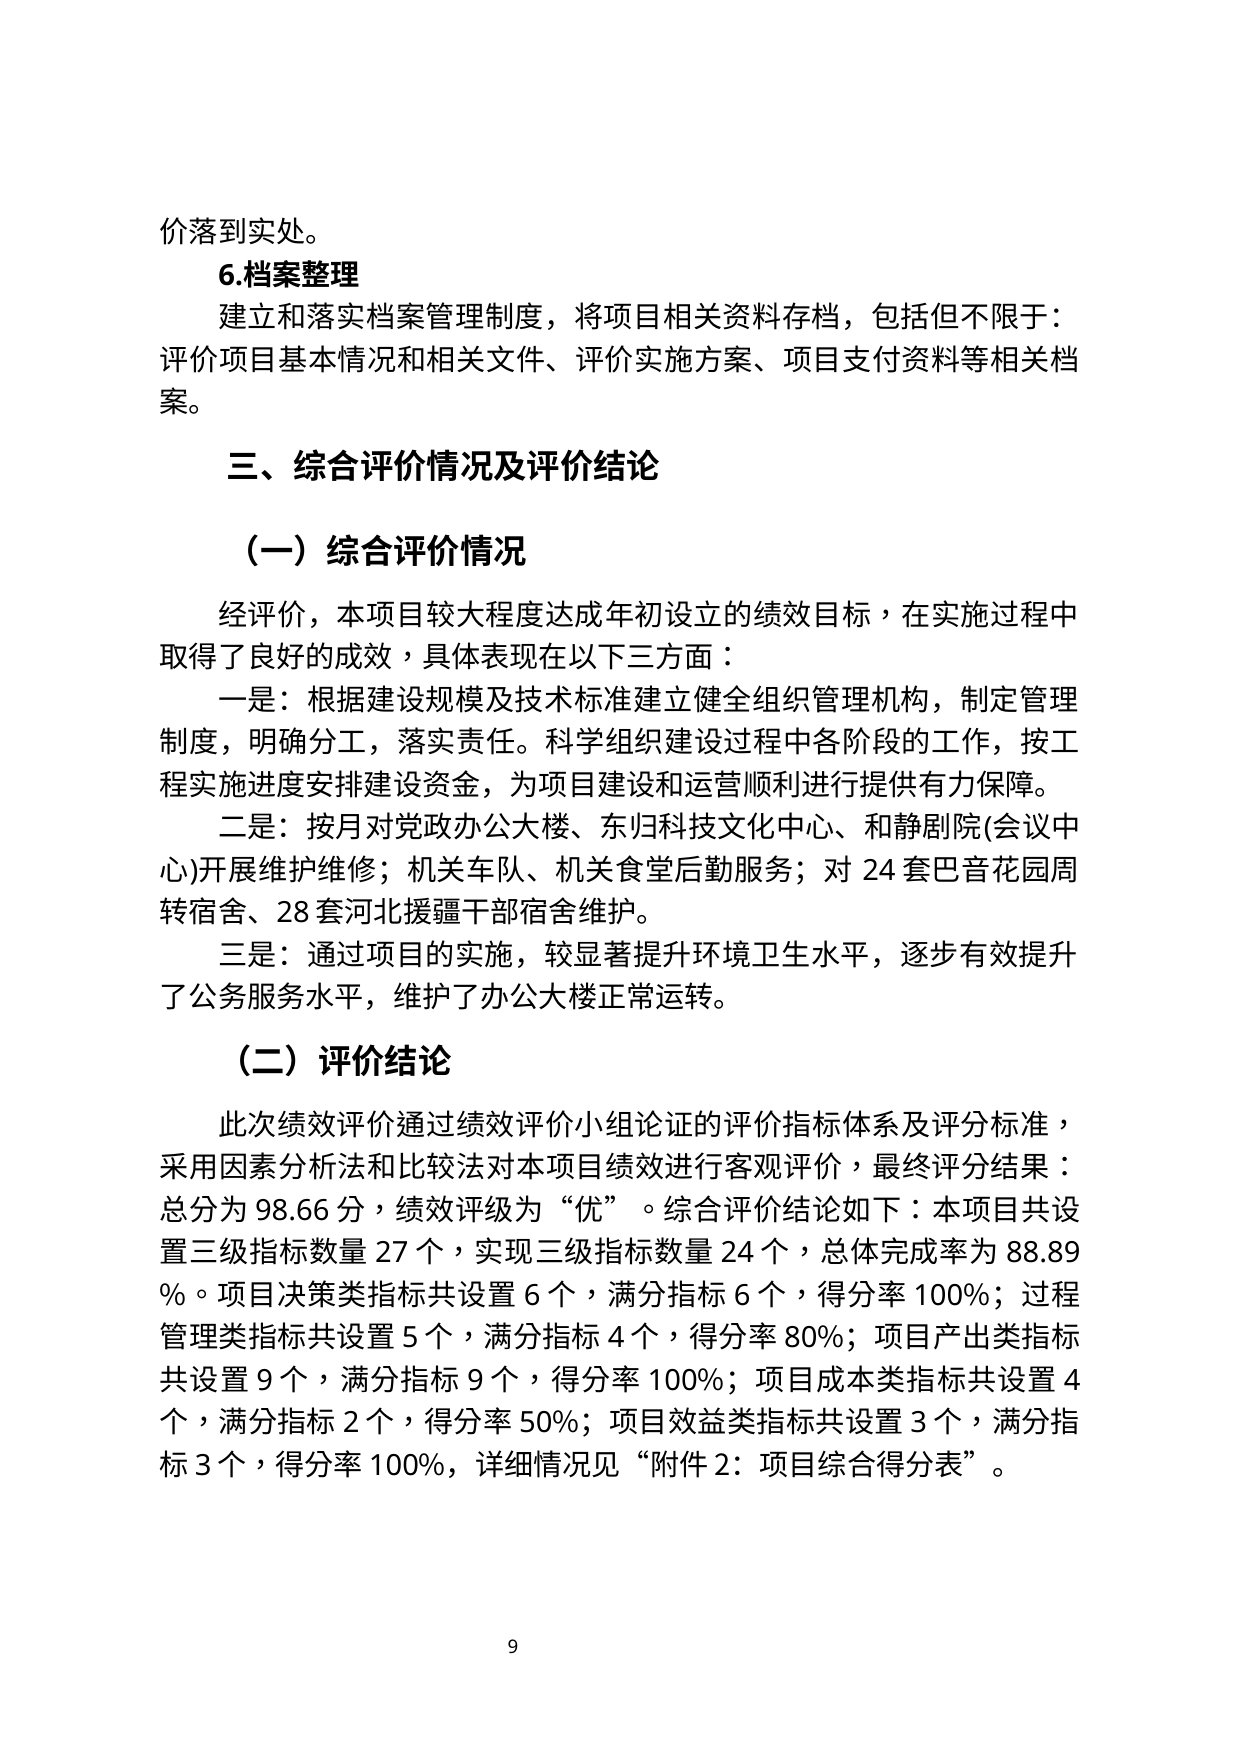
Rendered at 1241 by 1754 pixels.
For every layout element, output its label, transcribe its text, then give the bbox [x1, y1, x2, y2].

subtitle （一）综合评价情况 [159, 506, 1081, 591]
subtitle 6.档案整理 [159, 251, 1081, 294]
text 经评价，本项目较大程度达成年初设立的绩效目标，在实施过程中取得了良好的成效，具体表现在以下三方面： [159, 591, 1081, 676]
subtitle 综合评价情况及评价结论 [159, 421, 1081, 506]
text 二是：按月对党政办公大楼、东归科技文化中心、和静剧院(会议中心)开展维护维修；机关车队、机关食堂后勤服务；对24套巴音花园周转宿舍、28套河北援疆干部宿舍维护。 [159, 804, 1081, 931]
text 一是：根据建设规模及技术标准建立健全组织管理机构，制定管理制度，明确分工，落实责任。科学组织建设过程中各阶段的工作，按工程实施进度安排建设资金，为项目建设和运营顺利进行提供有力保障。 [159, 676, 1081, 804]
subtitle （二）评价结论 [218, 1016, 1081, 1101]
text 三是：通过项目的实施，较显著提升环境卫生水平，逐步有效提升了公务服务水平，维护了办公大楼正常运转。 [159, 931, 1081, 1016]
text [159, 209, 1081, 251]
text 此次绩效评价通过绩效评价小组论证的评价指标体系及评分标准，采用因素分析法和比较法对本项目绩效进行客观评价，最终评分结果：总分为98.66分，绩效评级为“优”。综合评价结论如下：本项目共设置三级指标数量27个，实现三级指标数量24个，总体完成率为88.89%。项目决策类指标共设置6个，满分指标6个，得分率100%；过程管理类指标共设置5个，满分指标4个，得分率80%；项目产出类指标共设置9个，满分指标9个，得分率100%；项目成本类指标共设置4个，满分指标2个，得分率50%；项目效益类指标共设置3个，满分指标3个，得分率100%，详细情况见“附件2：项目综合得分表”。 [159, 1101, 1081, 1484]
text 建立和落实档案管理制度，将项目相关资料存档，包括但不限于：评价项目基本情况和相关文件、评价实施方案、项目支付资料等相关档案。 [159, 294, 1081, 421]
